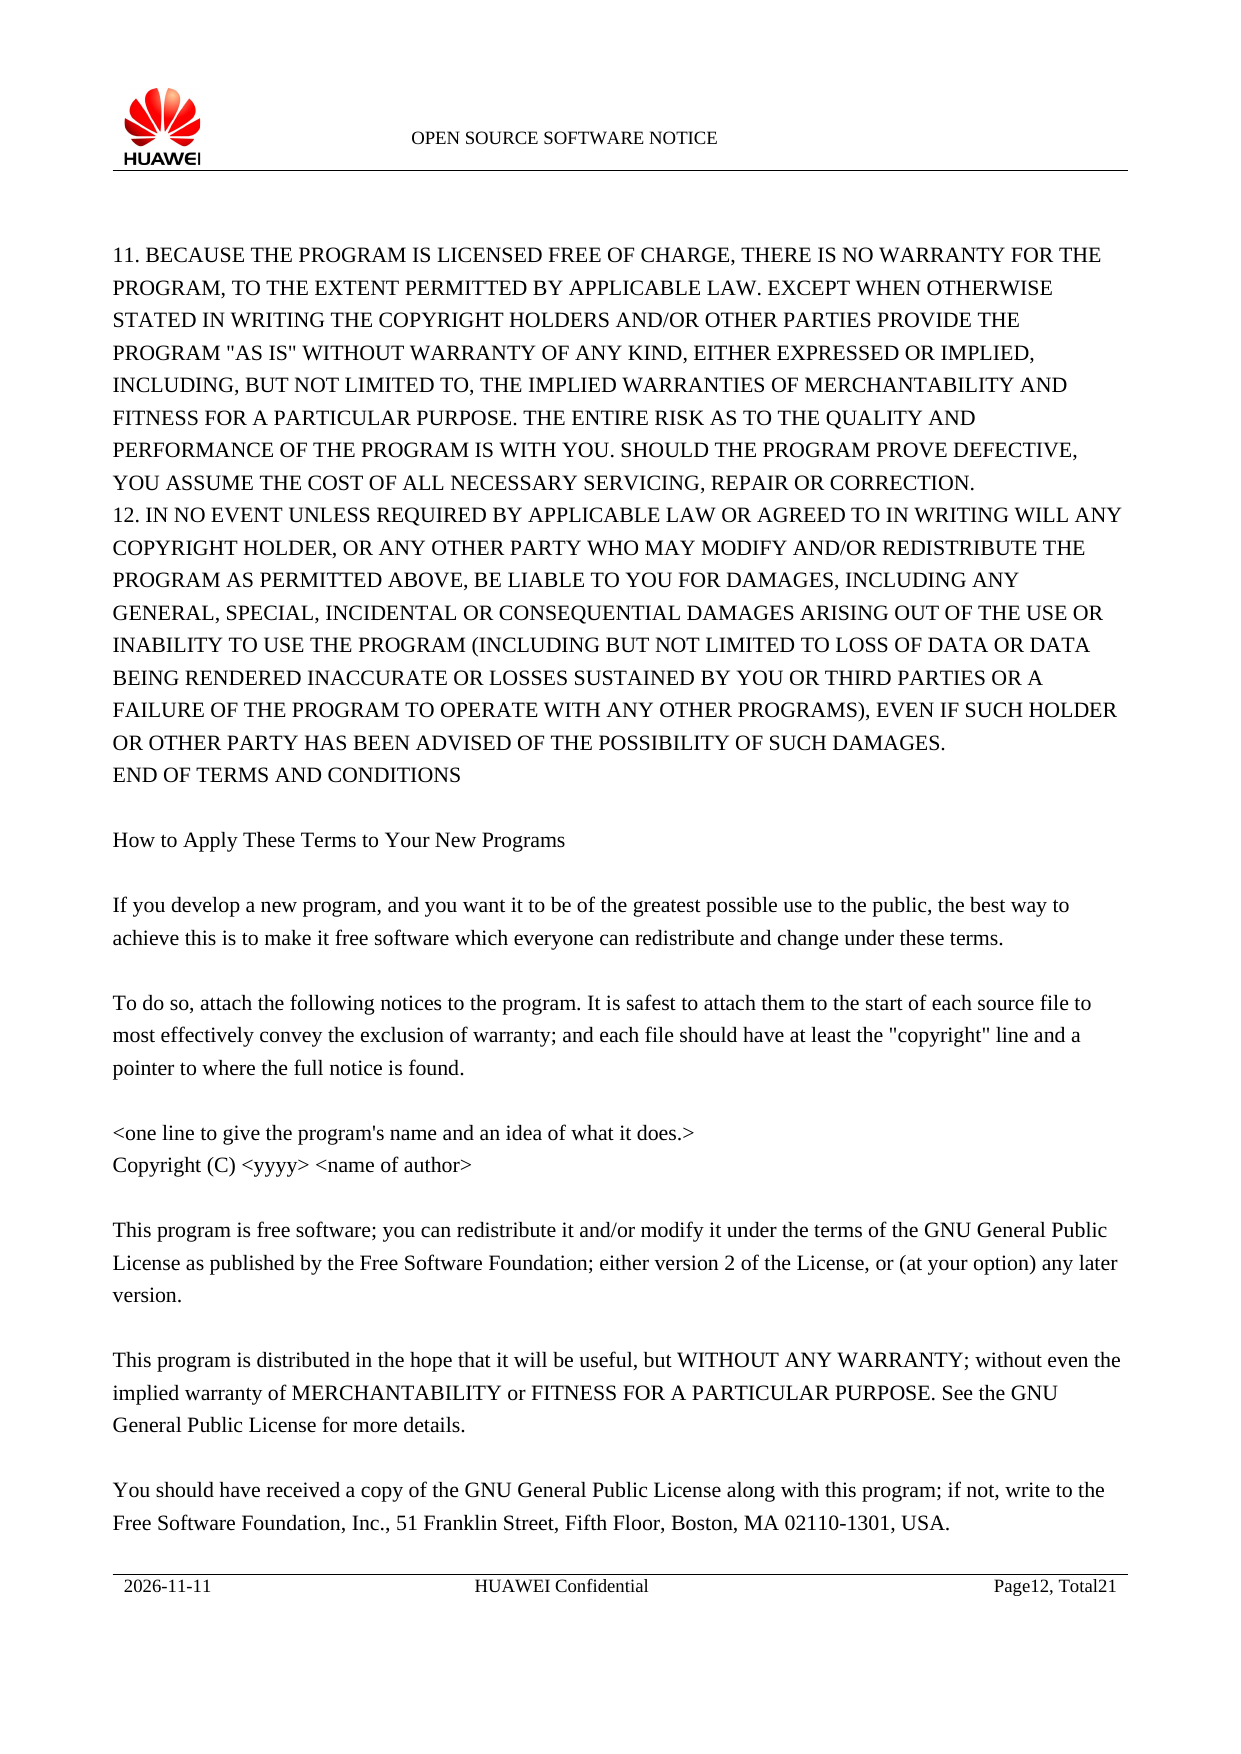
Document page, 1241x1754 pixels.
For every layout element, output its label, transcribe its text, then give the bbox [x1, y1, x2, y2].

picture [124, 88, 201, 165]
